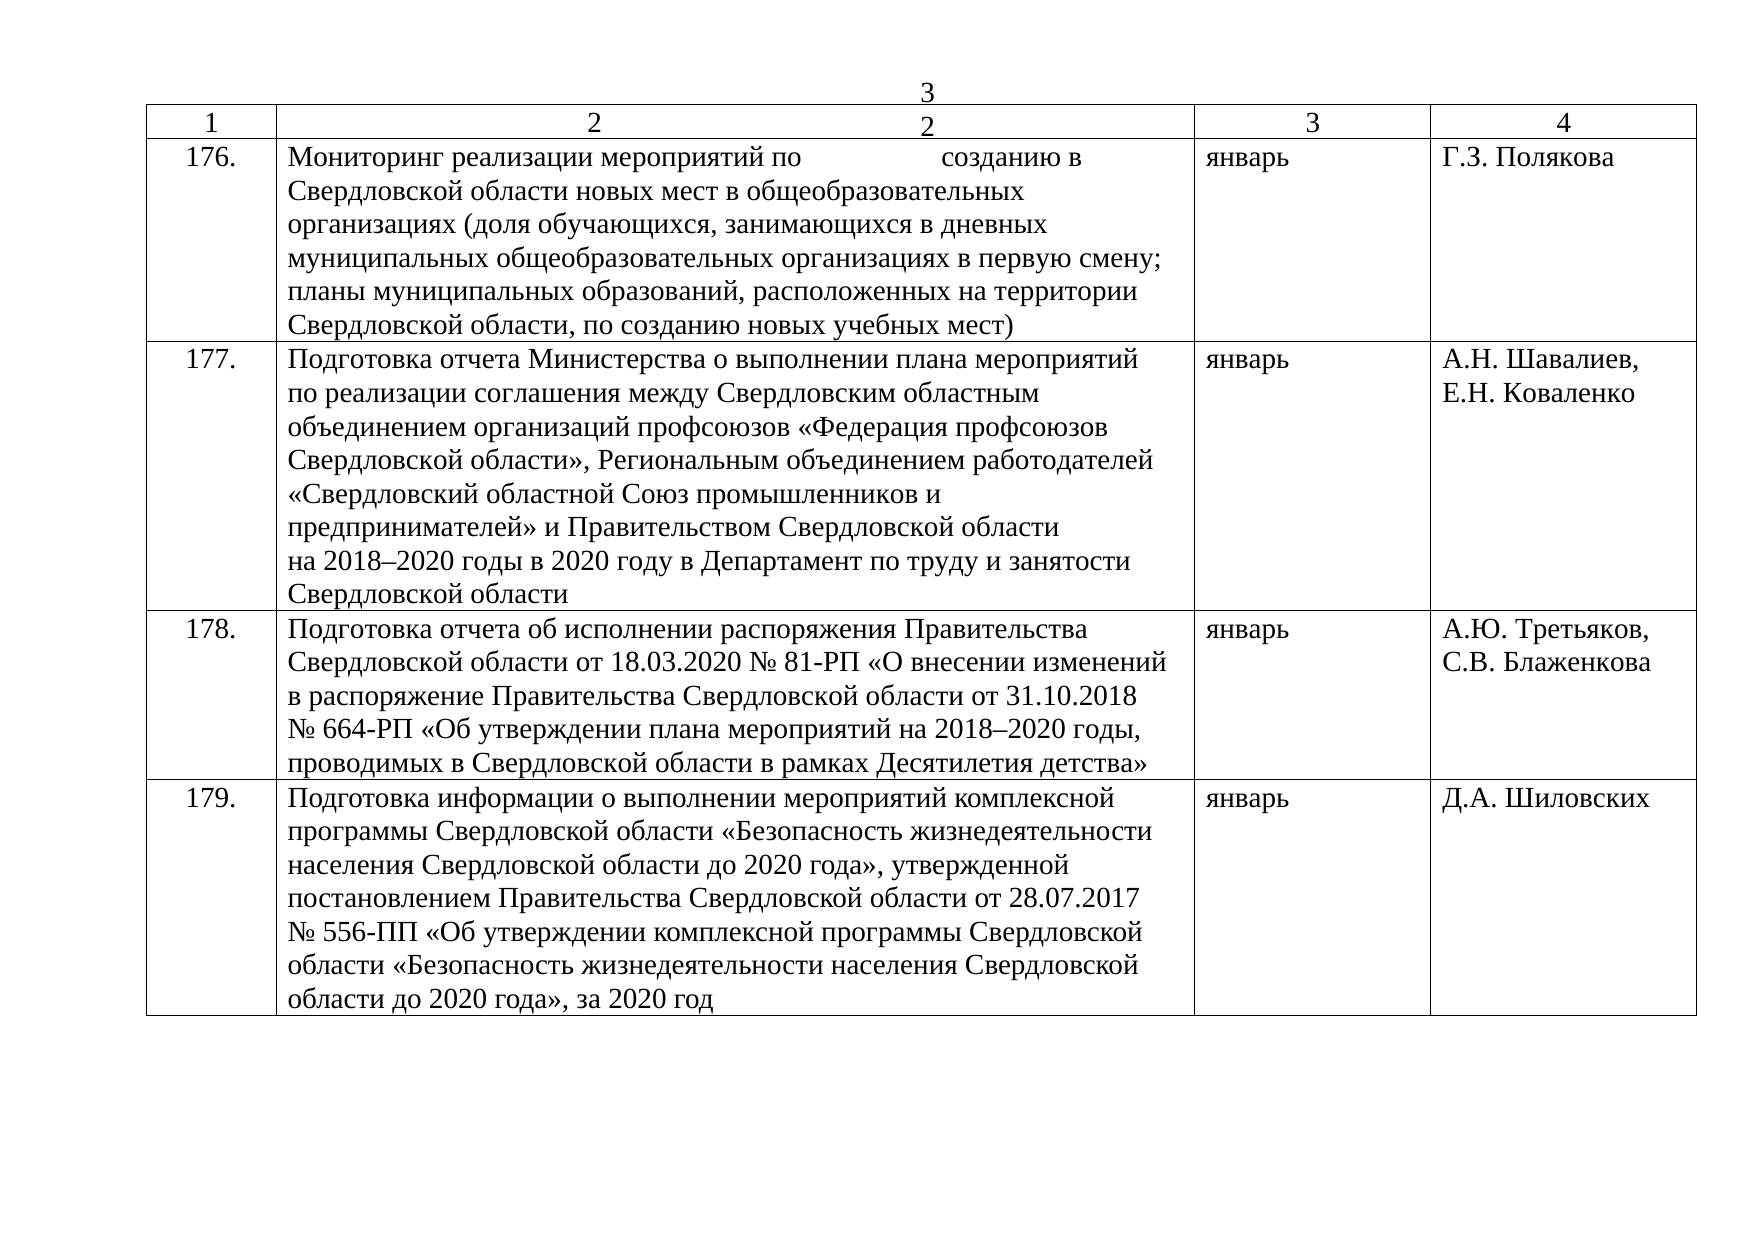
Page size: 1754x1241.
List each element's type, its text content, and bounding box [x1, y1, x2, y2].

table_cell [147, 780, 276, 1014]
table_cell Подготовка информации о выполнении мероприятий комплексной программы Свердловской области «Безопасность жизнедеятельности населения Свердловской области до 2020 года», утвержденной постановлением Правительства Свердловской области от 28.07.2017 № 556-ПП «Об утверждении комплексной программы Свердловской области «Безопасность жизнедеятельности населения Свердловской области до 2020 года», за 2020 год [277, 780, 1194, 1014]
table_cell январь [1195, 611, 1430, 779]
table_cell январь [1195, 342, 1430, 610]
table_cell А.Н. Шавалиев, Е.Н. Коваленко [1431, 342, 1696, 610]
table_cell А.Ю. Третьяков, С.В. Блаженкова [1431, 611, 1696, 779]
table_cell [147, 611, 276, 779]
table_cell [147, 139, 276, 341]
table_header 1 [147, 105, 276, 138]
table_cell Мониторинг реализации мероприятий по созданию в Свердловской области новых мест в общеобразовательных организациях (доля обучающихся, занимающихся в дневных муниципальных общеобразовательных организациях в первую смену; планы муниципальных образований, расположенных на территории Свердловской области, по созданию новых учебных мест) [277, 139, 1194, 341]
table_cell [147, 342, 276, 610]
table_header 3 [1195, 105, 1430, 138]
table_cell Подготовка отчета об исполнении распоряжения Правительства Свердловской области от 18.03.2020 № 81-РП «О внесении изменений в распоряжение Правительства Свердловской области от 31.10.2018 № 664-РП «Об утверждении плана мероприятий на 2018–2020 годы, проводимых в Свердловской области в рамках Десятилетия детства» [277, 611, 1194, 779]
table_header 4 [1431, 105, 1696, 138]
table_cell Подготовка отчета Министерства о выполнении плана мероприятий по реализации соглашения между Свердловским областным объединением организаций профсоюзов «Федерация профсоюзов Свердловской области», Региональным объединением работодателей «Свердловский областной Союз промышленников и предпринимателей» и Правительством Свердловской области на 2018–2020 годы в 2020 году в Департамент по труду и занятости Свердловской области [277, 342, 1194, 610]
table_cell январь [1195, 139, 1430, 341]
table_cell Д.А. Шиловских [1431, 780, 1696, 1014]
table_cell Г.З. Полякова [1431, 139, 1696, 341]
table_cell январь [1195, 780, 1430, 1014]
table_header 2 [277, 105, 1194, 138]
